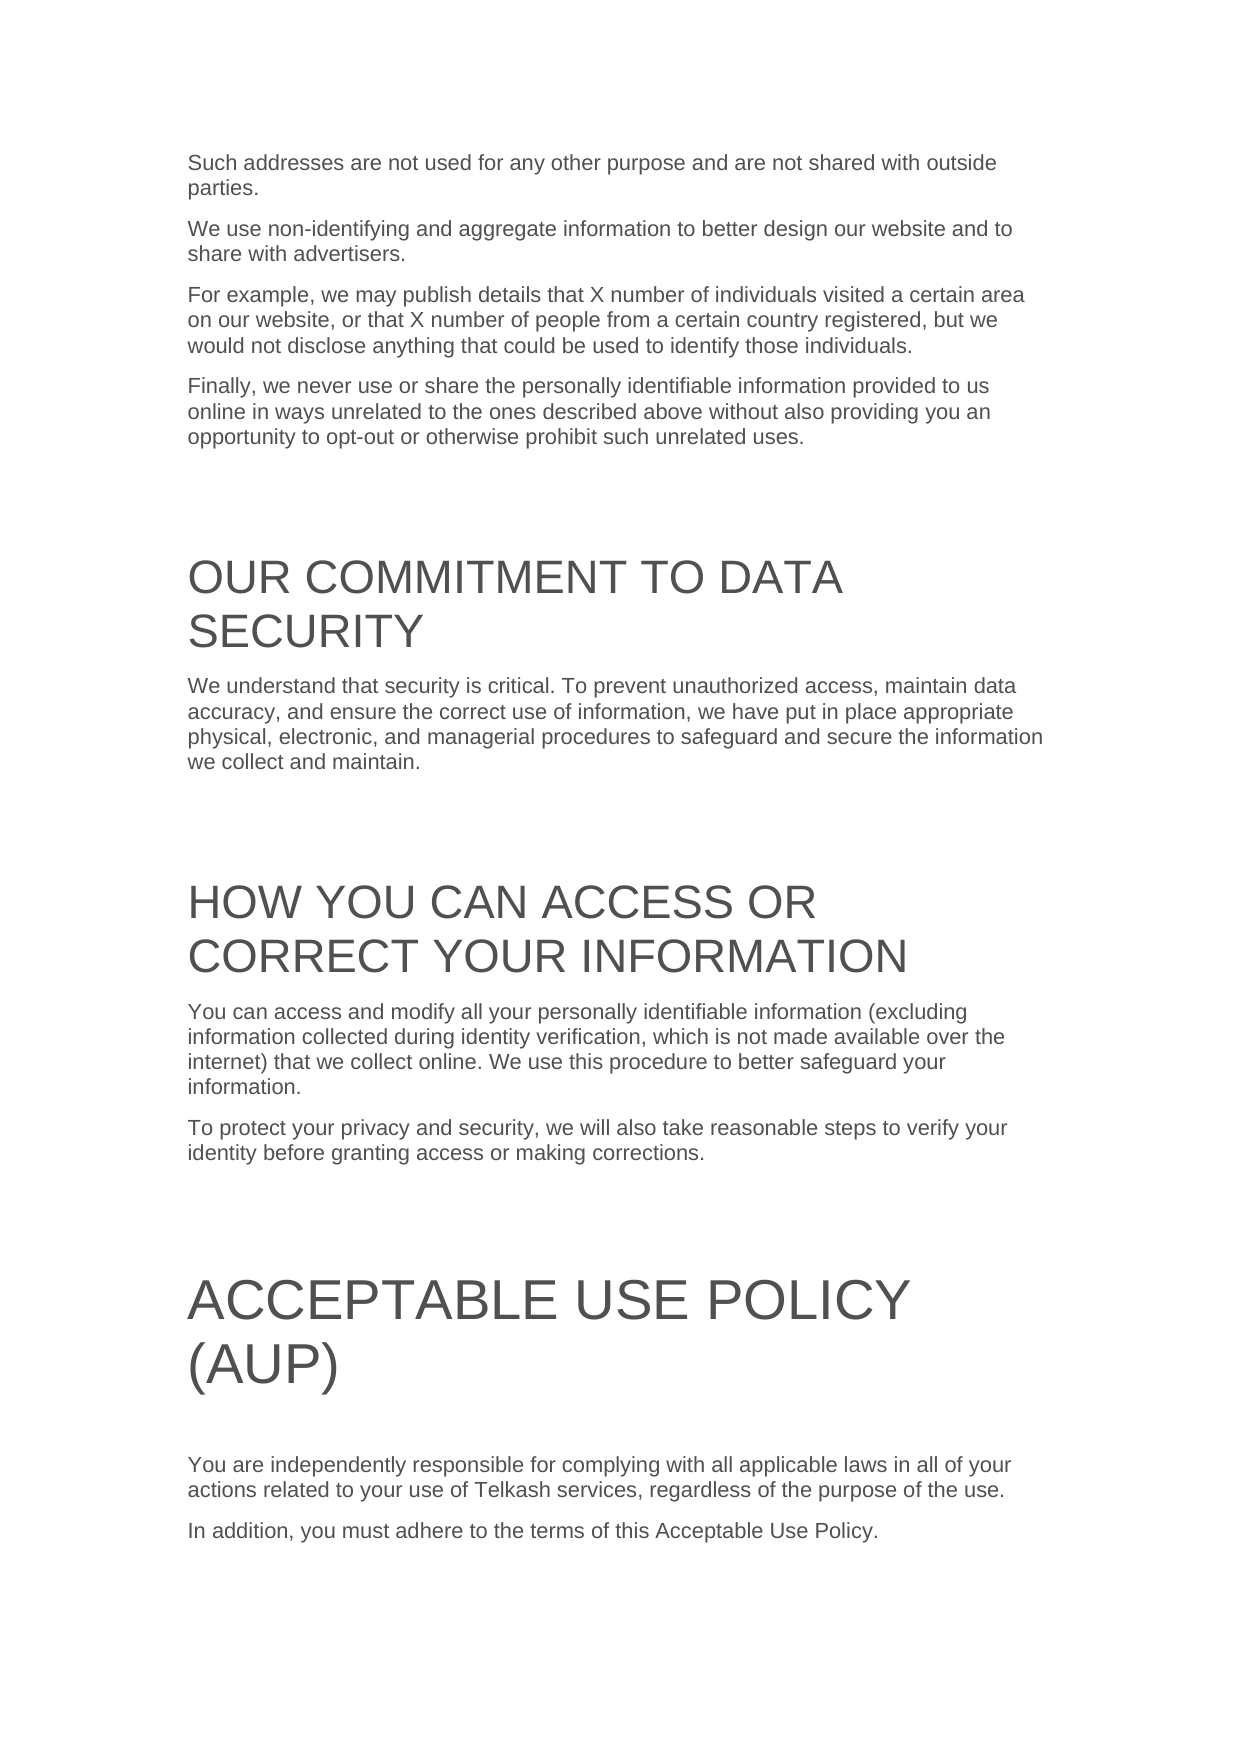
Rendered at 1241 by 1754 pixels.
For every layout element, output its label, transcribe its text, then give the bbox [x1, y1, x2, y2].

text OUR COMMITMENT TO DATA SECURITY [187, 550, 1053, 658]
text Finally, we never use or share the personally identifiable information provided to us online in ways unrelated to the ones described above without also providing you an opportunity to opt-out or otherwise prohibit such unrelated uses. [187, 373, 1053, 449]
text For example, we may publish details that X number of individuals visited a certain area on our website, or that X number of people from a certain country registered, but we would not disclose anything that could be used to identify those individuals. [187, 282, 1053, 358]
text You can access and modify all your personally identifiable information (excluding information collected during identity verification, which is not made available over the internet) that we collect online. We use this procedure to better safeguard your information. [187, 998, 1053, 1099]
text HOW YOU CAN ACCESS OR CORRECT YOUR INFORMATION [187, 875, 1053, 983]
text We use non-identifying and aggregate information to better design our website and to share with advertisers. [187, 216, 1053, 266]
text We understand that security is critical. To prevent unauthorized access, maintain data accuracy, and ensure the correct use of information, we have put in place appropriate physical, electronic, and managerial procedures to safeguard and secure the information we collect and maintain. [187, 673, 1053, 774]
text Such addresses are not used for any other purpose and are not shared with outside parties. [187, 150, 1053, 200]
text To protect your privacy and security, we will also take reasonable steps to verify your identity before granting access or making corrections. [187, 1115, 1053, 1165]
text You are independently responsible for complying with all applicable laws in all of your actions related to your use of Telkash services, regardless of the purpose of the use. [187, 1452, 1053, 1502]
subtitle ACCEPTABLE USE POLICY (AUP) [187, 1266, 1053, 1436]
text In addition, you must adhere to the terms of this Acceptable Use Policy. [187, 1518, 1053, 1543]
